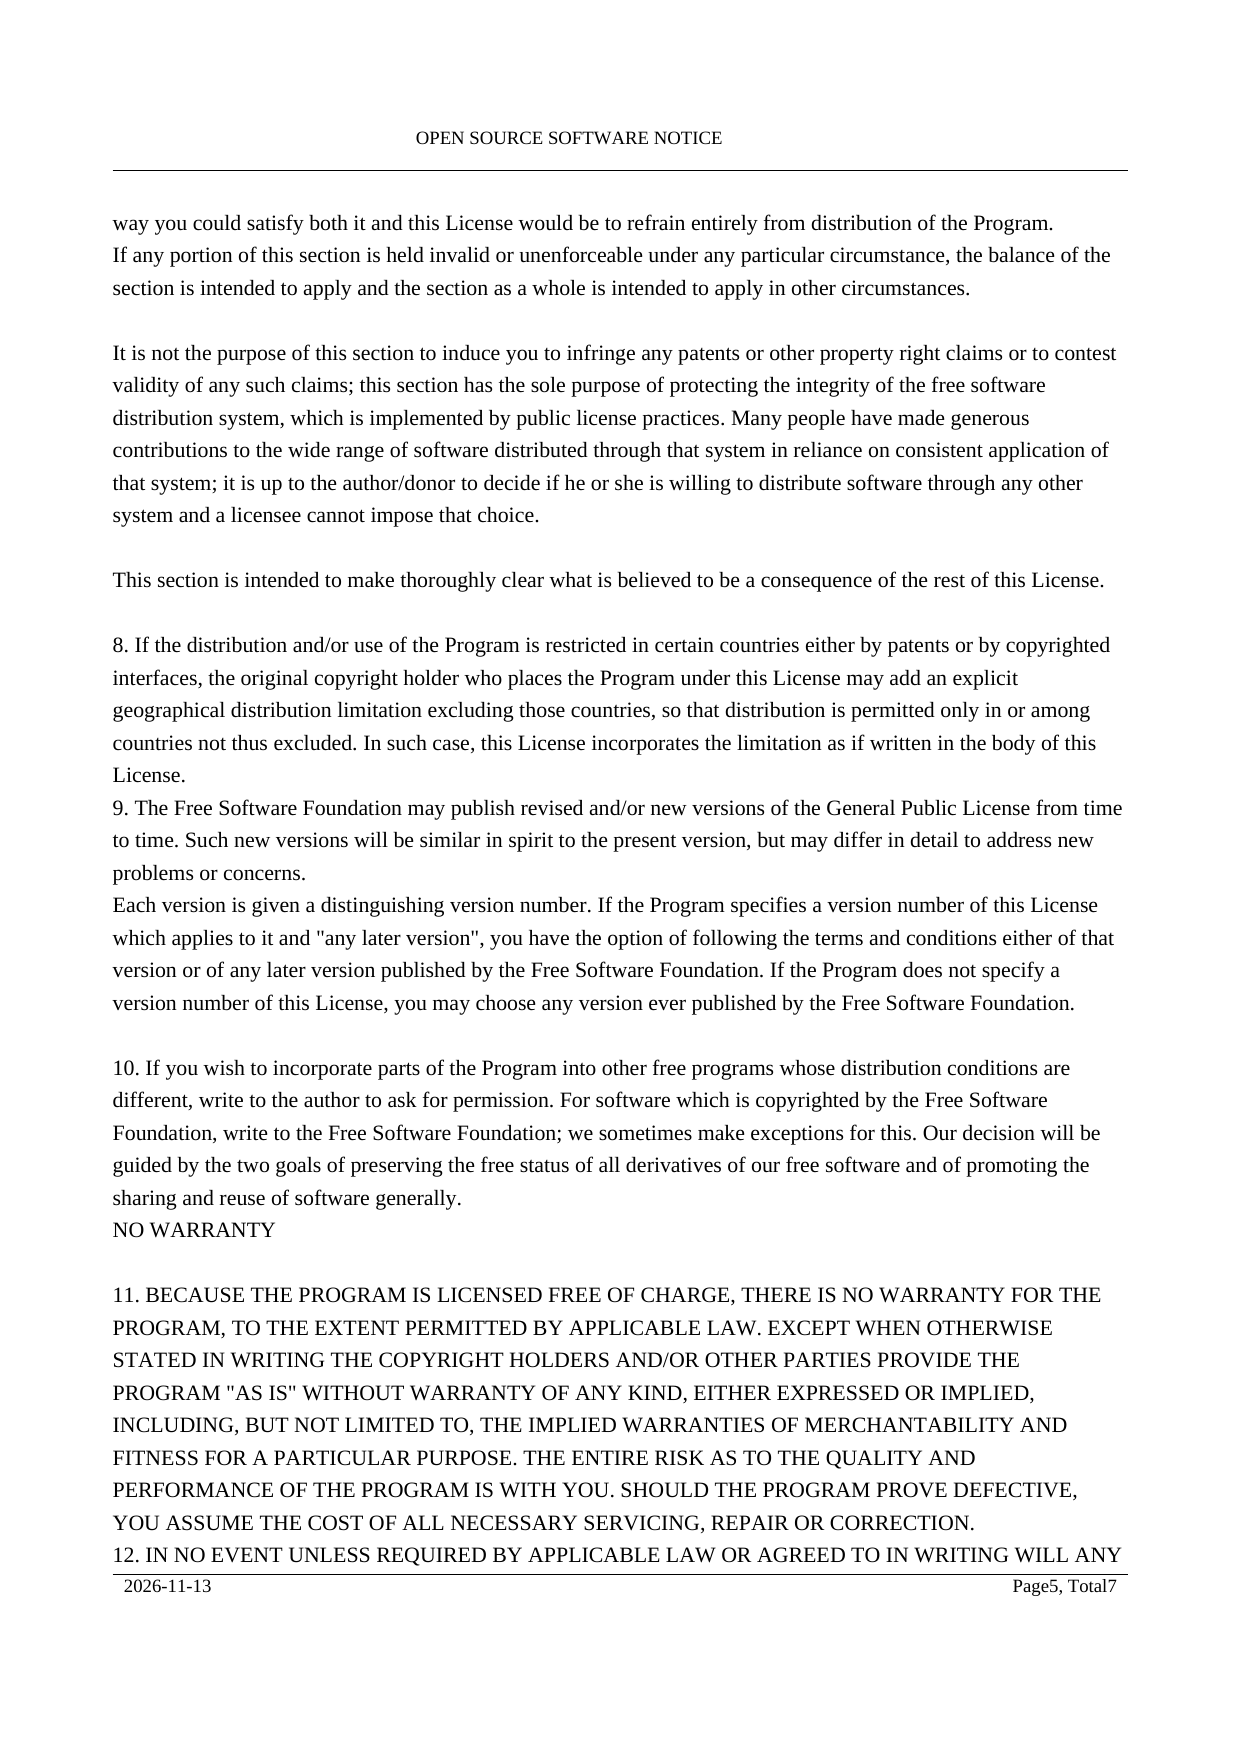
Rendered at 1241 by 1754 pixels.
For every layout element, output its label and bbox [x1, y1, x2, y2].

text [112, 206, 1128, 1571]
